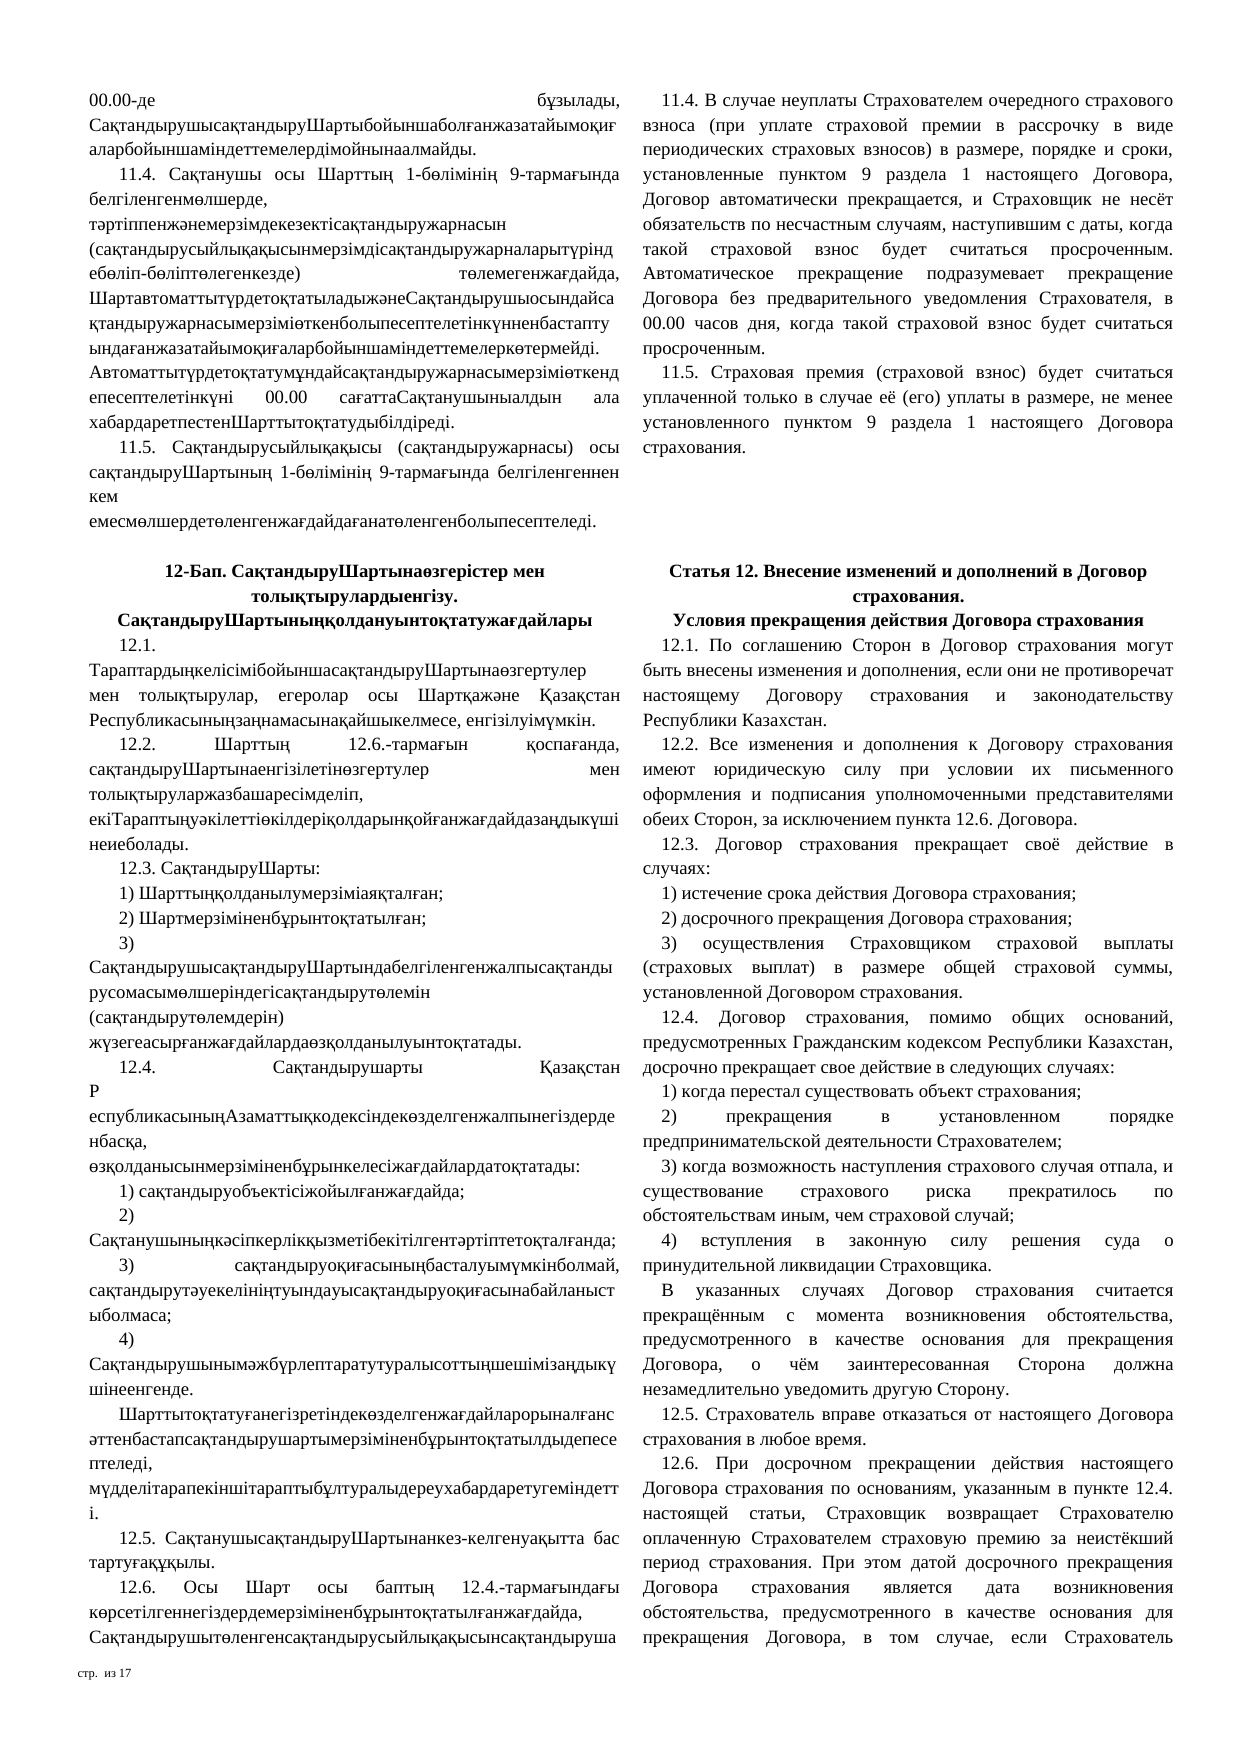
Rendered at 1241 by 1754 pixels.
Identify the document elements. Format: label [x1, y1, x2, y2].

table_cell [630, 89, 1181, 560]
table_cell [78, 89, 629, 560]
table_cell [630, 560, 1181, 1647]
table_cell [78, 560, 629, 1647]
